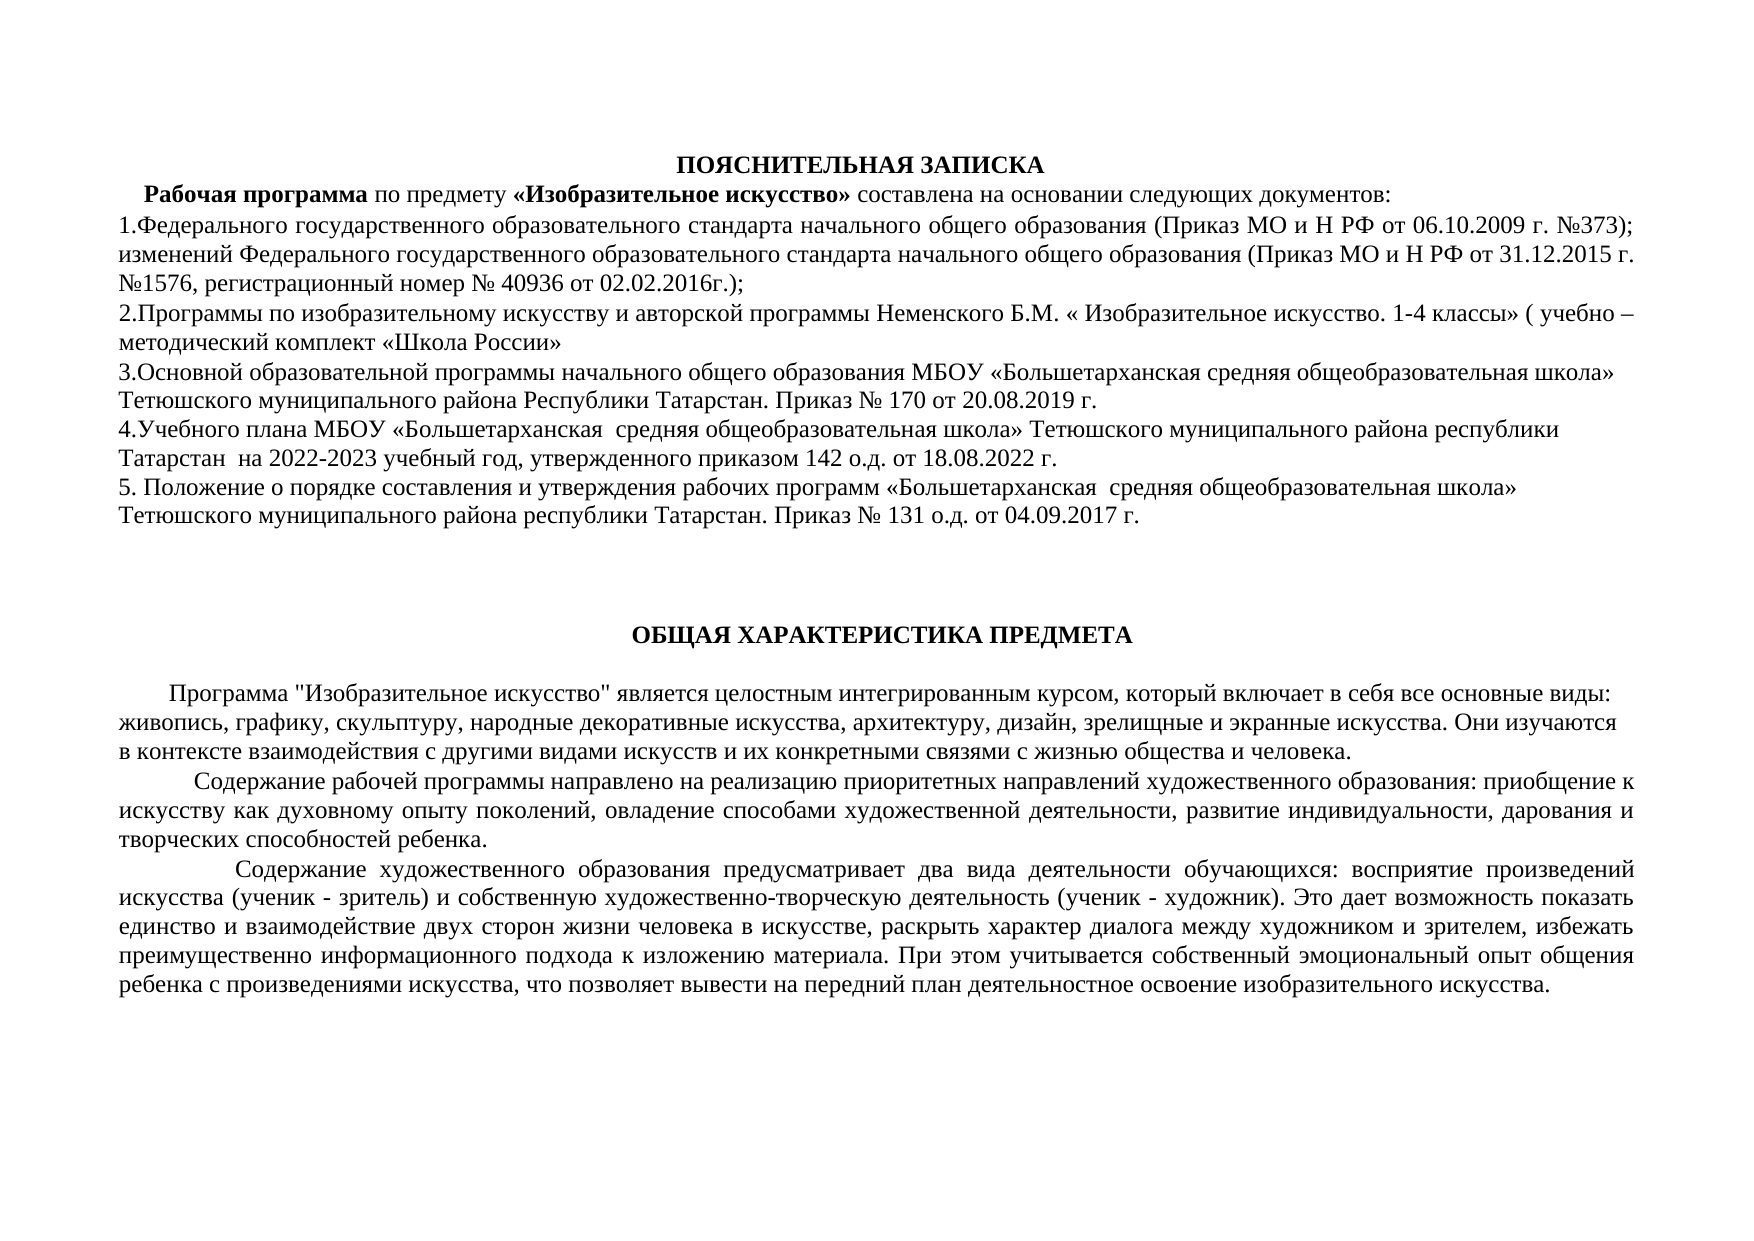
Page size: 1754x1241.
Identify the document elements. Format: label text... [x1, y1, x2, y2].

text Рабочая программа по предмету «Изобразительное искусство» составлена на основании следующих документов: [144, 179, 1635, 207]
text 3.Основной образовательной программы начального общего образования МБОУ «Большетарханская средняя общеобразовательная школа» Тетюшского муниципального района Республики Татарстан. Приказ № 170 от 20.08.2019 г. [118, 357, 1635, 414]
text Содержание рабочей программы направлено на реализацию приоритетных направлений художественного образования: приобщение к искусству как духовному опыту поколений, овладение способами художественной деятельности, развитие индивидуальности, дарования и творческих способностей ребенка. [119, 766, 1635, 852]
text Содержание художественного образования предусматривает два вида деятельности обучающихся: восприятие произведений искусства (ученик - зритель) и собственную художественно-творческую деятельность (ученик - художник). Это дает возможность показать единство и взаимодействие двух сторон жизни человека в искусстве, раскрыть характер диалога между художником и зрителем, избежать преимущественно информационного подхода к изложению материала. При этом учитывается собственный эмоциональный опыт общения ребенка с произведениями искусства, что позволяет вывести на передний план деятельностное освоение изобразительного искусства. [119, 854, 1635, 997]
text 1.Федерального государственного образовательного стандарта начального общего образования (Приказ МО и Н РФ от 06.10.2009 г. №373); изменений Федерального государственного образовательного стандарта начального общего образования (Приказ МО и Н РФ от 31.12.2015 г. №1576, регистрационный номер № 40936 от 02.02.2016г.); [118, 210, 1635, 296]
text 5. Положение о порядке составления и утверждения рабочих программ «Большетарханская средняя общеобразовательная школа» Тетюшского муниципального района республики Татарстан. Приказ № 131 о.д. от 04.09.2017 г. [118, 472, 1635, 529]
text 4.Учебного плана МБОУ «Большетарханская средняя общеобразовательная школа» Тетюшского муниципального района республики Татарстан на 2022-2023 учебный год, утвержденного приказом 142 о.д. от 18.08.2022 г. [118, 414, 1635, 472]
text ОБЩАЯ ХАРАКТЕРИСТИКА ПРЕДМЕТА [118, 620, 1646, 649]
text 2.Программы по изобразительному искусству и авторской программы Неменского Б.М. « Изобразительное искусство. 1-4 классы» ( учебно – методический комплект «Школа России» [119, 298, 1635, 355]
text ПОЯСНИТЕЛЬНАЯ ЗАПИСКА [101, 150, 1635, 179]
text Программа "Изобразительное искусство" является целостным интегрированным курсом, который включает в себя все основные виды: живопись, графику, скульптуру, народные декоративные искусства, архитектуру, дизайн, зрелищные и экранные искусства. Они изучаются в контексте взаимодействия с другими видами искусств и их конкретными связями с жизнью общества и человека. [119, 678, 1635, 765]
